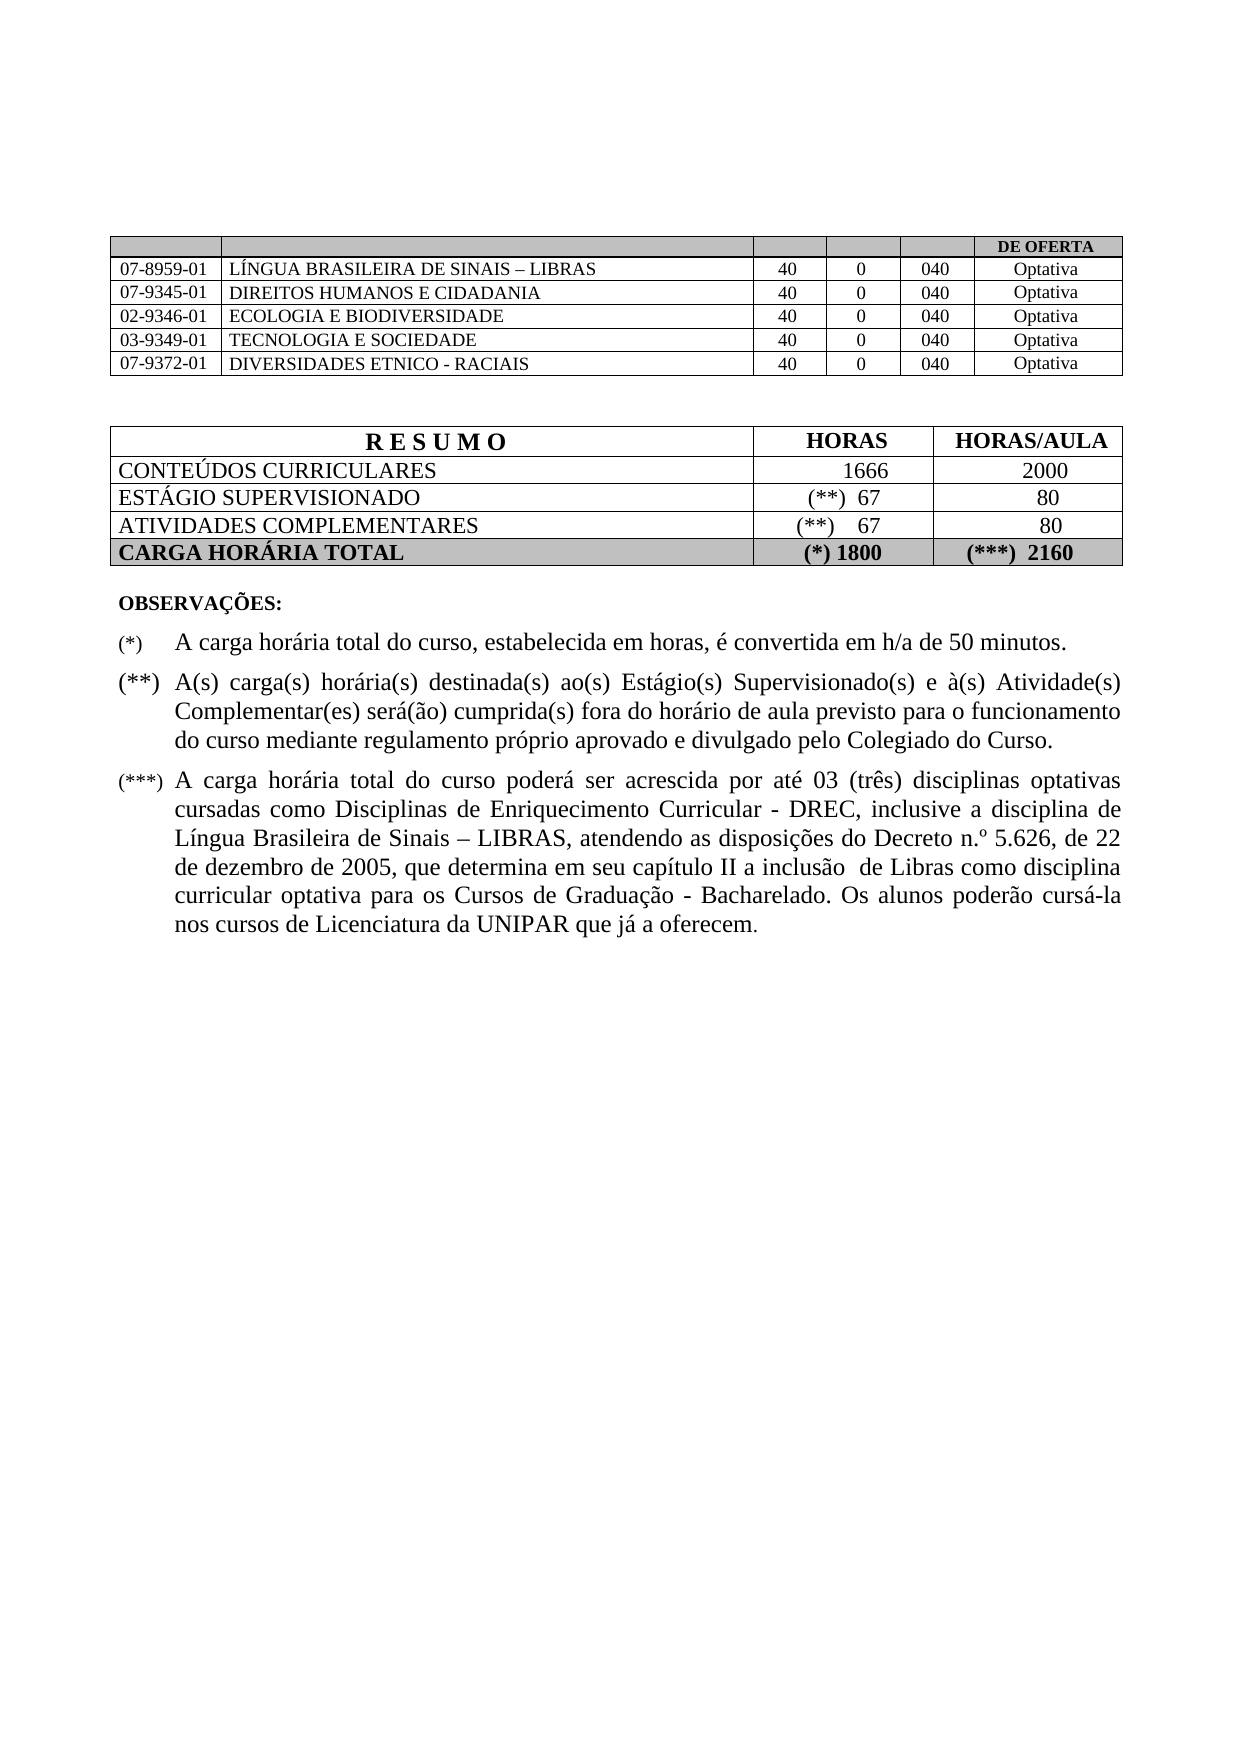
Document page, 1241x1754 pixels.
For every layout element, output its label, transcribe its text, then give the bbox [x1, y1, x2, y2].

table_cell 0 [827, 352, 900, 375]
table_cell Optativa [975, 329, 1122, 351]
table_cell ESTÁGIO SUPERVISIONADO [111, 484, 753, 511]
table_cell 040 [901, 258, 974, 280]
text (**) A(s) carga(s) horária(s) destinada(s) ao(s) Estágio(s) Supervisionado(s) e à(s) Atividade(s) Complementar(es) será(ão) cumprida(s) fora do horário de aula previsto para o funcionamento do curso mediante regulamento próprio aprovado e divulgado pelo Colegiado do Curso. [118, 667, 1122, 753]
table_cell Optativa [975, 281, 1122, 304]
table_cell 40 [754, 281, 826, 304]
table_cell 2000 [934, 457, 1122, 483]
table_cell (**) 67 [754, 512, 933, 538]
table_cell 40 [754, 329, 826, 351]
table_cell 0 [827, 258, 900, 280]
table_header TEOR [754, 237, 826, 256]
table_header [975, 237, 1122, 256]
table_cell 03-9349-01 [111, 329, 221, 351]
table_cell 07-9372-01 [111, 352, 221, 375]
text (*) A carga horária total do curso, estabelecida em horas, é convertida em h/a de 50 minutos. [118, 627, 1122, 655]
table_cell 07-9345-01 [111, 281, 221, 304]
table_header HORAS [754, 427, 933, 456]
table_cell 80 [934, 512, 1122, 538]
table_cell CARGA HORÁRIA TOTAL [111, 539, 753, 565]
text (***) A carga horária total do curso poderá ser acrescida por até 03 (três) disciplinas optativas cursadas como Disciplinas de Enriquecimento Curricular - DREC, inclusive a disciplina de Língua Brasileira de Sinais – LIBRAS, atendendo as disposições do Decreto n.º 5.626, de 22 de dezembro de 2005, que determina em seu capítulo II a inclusão de Libras como disciplina curricular optativa para os Cursos de Graduação - Bacharelado. Os alunos poderão cursá-la nos cursos de Licenciatura da UNIPAR que já a oferecem. [118, 766, 1122, 938]
table_cell ATIVIDADES COMPLEMENTARES [111, 512, 753, 538]
table_cell CONTEÚDOS CURRICULARES [111, 457, 753, 483]
table_cell Optativa [975, 258, 1122, 280]
table_cell 02-9346-01 [111, 305, 221, 327]
table_cell 80 [934, 484, 1122, 511]
table_cell Optativa [975, 352, 1122, 375]
table_cell 0 [827, 281, 900, 304]
table_cell 040 [901, 329, 974, 351]
table_header R E S U M O [111, 427, 753, 456]
table_cell 040 [901, 352, 974, 375]
table_cell 40 [754, 258, 826, 280]
table_cell DIVERSIDADES ETNICO - RACIAIS [222, 352, 753, 375]
table_cell LÍNGUA BRASILEIRA DE SINAIS – LIBRAS [222, 258, 753, 280]
table_header PRAT [827, 237, 900, 256]
table_cell 0 [827, 305, 900, 327]
table_cell 040 [901, 305, 974, 327]
table_cell (***) 2160 [934, 539, 1122, 565]
table_cell ECOLOGIA E BIODIVERSIDADE [222, 305, 753, 327]
table_cell 1666 [754, 457, 933, 483]
table_cell 07-8959-01 [111, 258, 221, 280]
text OBSERVAÇÕES: [118, 591, 1092, 614]
table_cell 40 [754, 305, 826, 327]
table_cell (*) 1800 [754, 539, 933, 565]
table_header CHA [901, 237, 974, 256]
table_cell DIREITOS HUMANOS E CIDADANIA [222, 281, 753, 304]
table_cell Optativa [975, 305, 1122, 327]
table_header HORAS/AULA [934, 427, 1122, 456]
table_cell TECNOLOGIA E SOCIEDADE [222, 329, 753, 351]
table_cell 40 [754, 352, 826, 375]
table_cell 040 [901, 281, 974, 304]
table_header CÓDIGO [111, 237, 221, 256]
table_cell (**) 67 [754, 484, 933, 511]
table_header DISCIPLINAS [222, 237, 753, 256]
table_cell 0 [827, 329, 900, 351]
